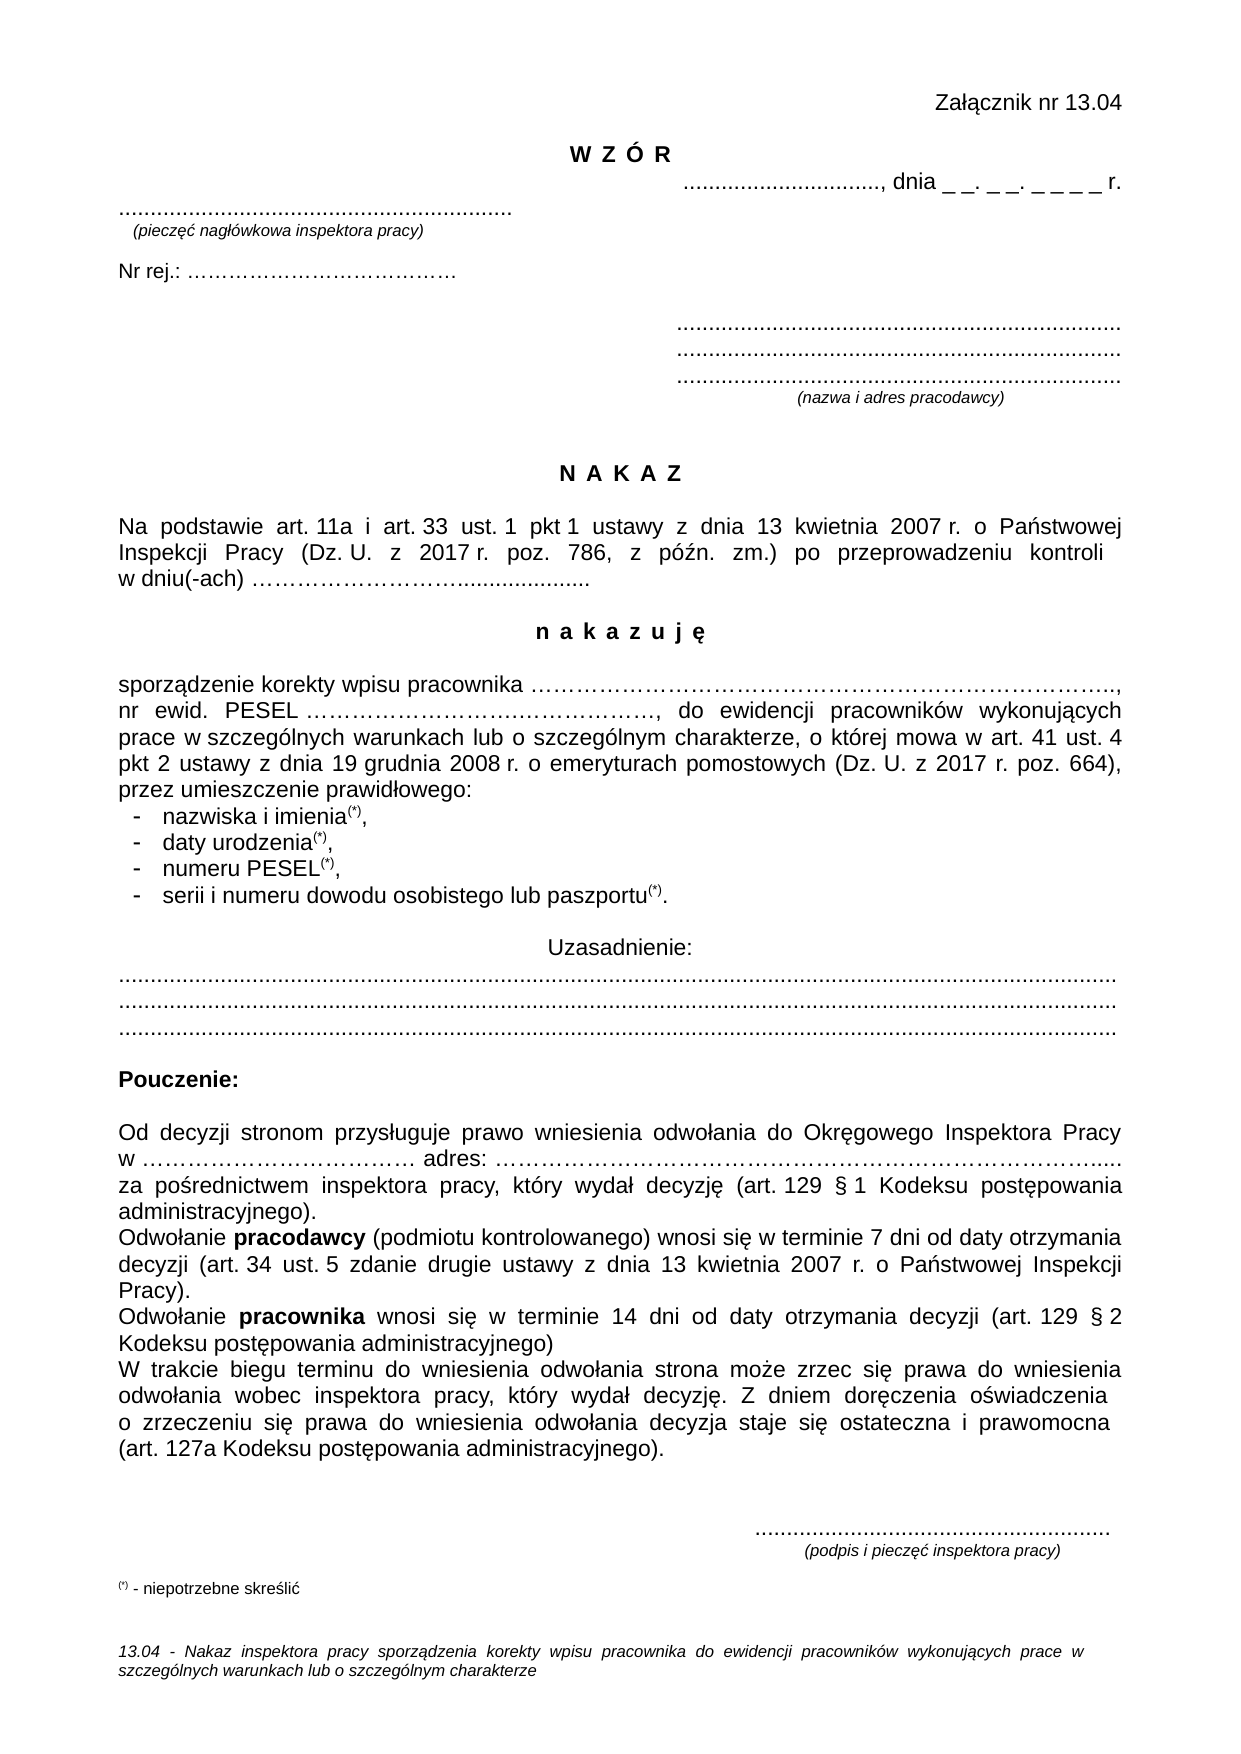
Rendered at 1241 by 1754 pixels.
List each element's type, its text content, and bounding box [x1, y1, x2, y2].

text ...................................................................... [118, 335, 1122, 362]
text W trakcie biegu terminu do wniesienia odwołania strona może zrzec się prawa do wniesienia odwołania wobec inspektora pracy, który wydał decyzję. Z dniem doręczenia oświadczenia o zrzeczeniu się prawa do wniesienia odwołania decyzja staje się ostateczna i prawomocna (art. 127a Kodeksu postępowania administracyjnego). [118, 1356, 1122, 1461]
text nakazuję [118, 618, 1122, 644]
text Odwołanie pracownika wnosi się w terminie 14 dni od daty otrzymania decyzji (art. 129 § 2 Kodeksu postępowania administracyjnego) [118, 1303, 1122, 1356]
text ............................................................................................................................................................. [118, 1013, 1122, 1040]
text ...................................................................... [118, 362, 1122, 388]
list serii i numeru dowodu osobistego lub paszportu(*). [133, 882, 1122, 908]
text (podpis i pieczęć inspektora pracy) [743, 1541, 1122, 1560]
text (nazwa i adres pracodawcy) [679, 388, 1122, 407]
text Od decyzji stronom przysługuje prawo wniesienia odwołania do Okręgowego Inspektora Pracy w ……………………………… adres: ……………………………………………………………………..... za pośrednictwem inspektora pracy, który wydał decyzję (art. 129 § 1 Kodeksu postępowania administracyjnego). [118, 1119, 1122, 1224]
text ...................................................................... [118, 309, 1122, 335]
text Na podstawie art. 11a i art. 33 ust. 1 pkt 1 ustawy z dnia 13 kwietnia 2007 r. o Państwowej Inspekcji Pracy (Dz. U. z 2017 r. poz. 786, z późn. zm.) po przeprowadzeniu kontroli w dniu(-ach) ………………………..................... [118, 513, 1122, 592]
text .............................................................. [118, 194, 1122, 220]
list numeru PESEL(*), [133, 855, 1122, 882]
text (pieczęć nagłówkowa inspektora pracy) [118, 220, 1122, 239]
text ............................................................................................................................................................. [118, 961, 1122, 987]
text ............................................................................................................................................................. [118, 987, 1122, 1013]
text (*) - niepotrzebne skreślić [118, 1579, 1122, 1598]
list nazwiska i imienia(*), [133, 803, 1122, 829]
text NAKAZ [118, 460, 1122, 486]
list daty urodzenia(*), [133, 829, 1122, 855]
text Uzasadnienie: [118, 934, 1122, 961]
text Odwołanie pracodawcy (podmiotu kontrolowanego) wnosi się w terminie 7 dni od daty otrzymania decyzji (art. 34 ust. 5 zdanie drugie ustawy z dnia 13 kwietnia 2007 r. o Państwowej Inspekcji Pracy). [118, 1224, 1122, 1303]
text Załącznik nr 13.04 [118, 89, 1122, 115]
text sporządzenie korekty wpisu pracownika ………………………………………………………………….., nr ewid. PESEL ……………………….………………, do ewidencji pracowników wykonujących prace w szczególnych warunkach lub o szczególnym charakterze, o której mowa w art. 41 ust. 4 pkt 2 ustawy z dnia 19 grudnia 2008 r. o emeryturach pomostowych (Dz. U. z 2017 r. poz. 664), przez umieszczenie prawidłowego: [118, 671, 1122, 803]
text ........................................................ [743, 1514, 1122, 1541]
text Nr rej.: ………………………………… [118, 259, 1122, 283]
text WZÓR [118, 141, 1122, 168]
text Pouczenie: [118, 1066, 1122, 1092]
text ..............................., dnia _ _. _ _. _ _ _ _ r. [118, 168, 1122, 194]
